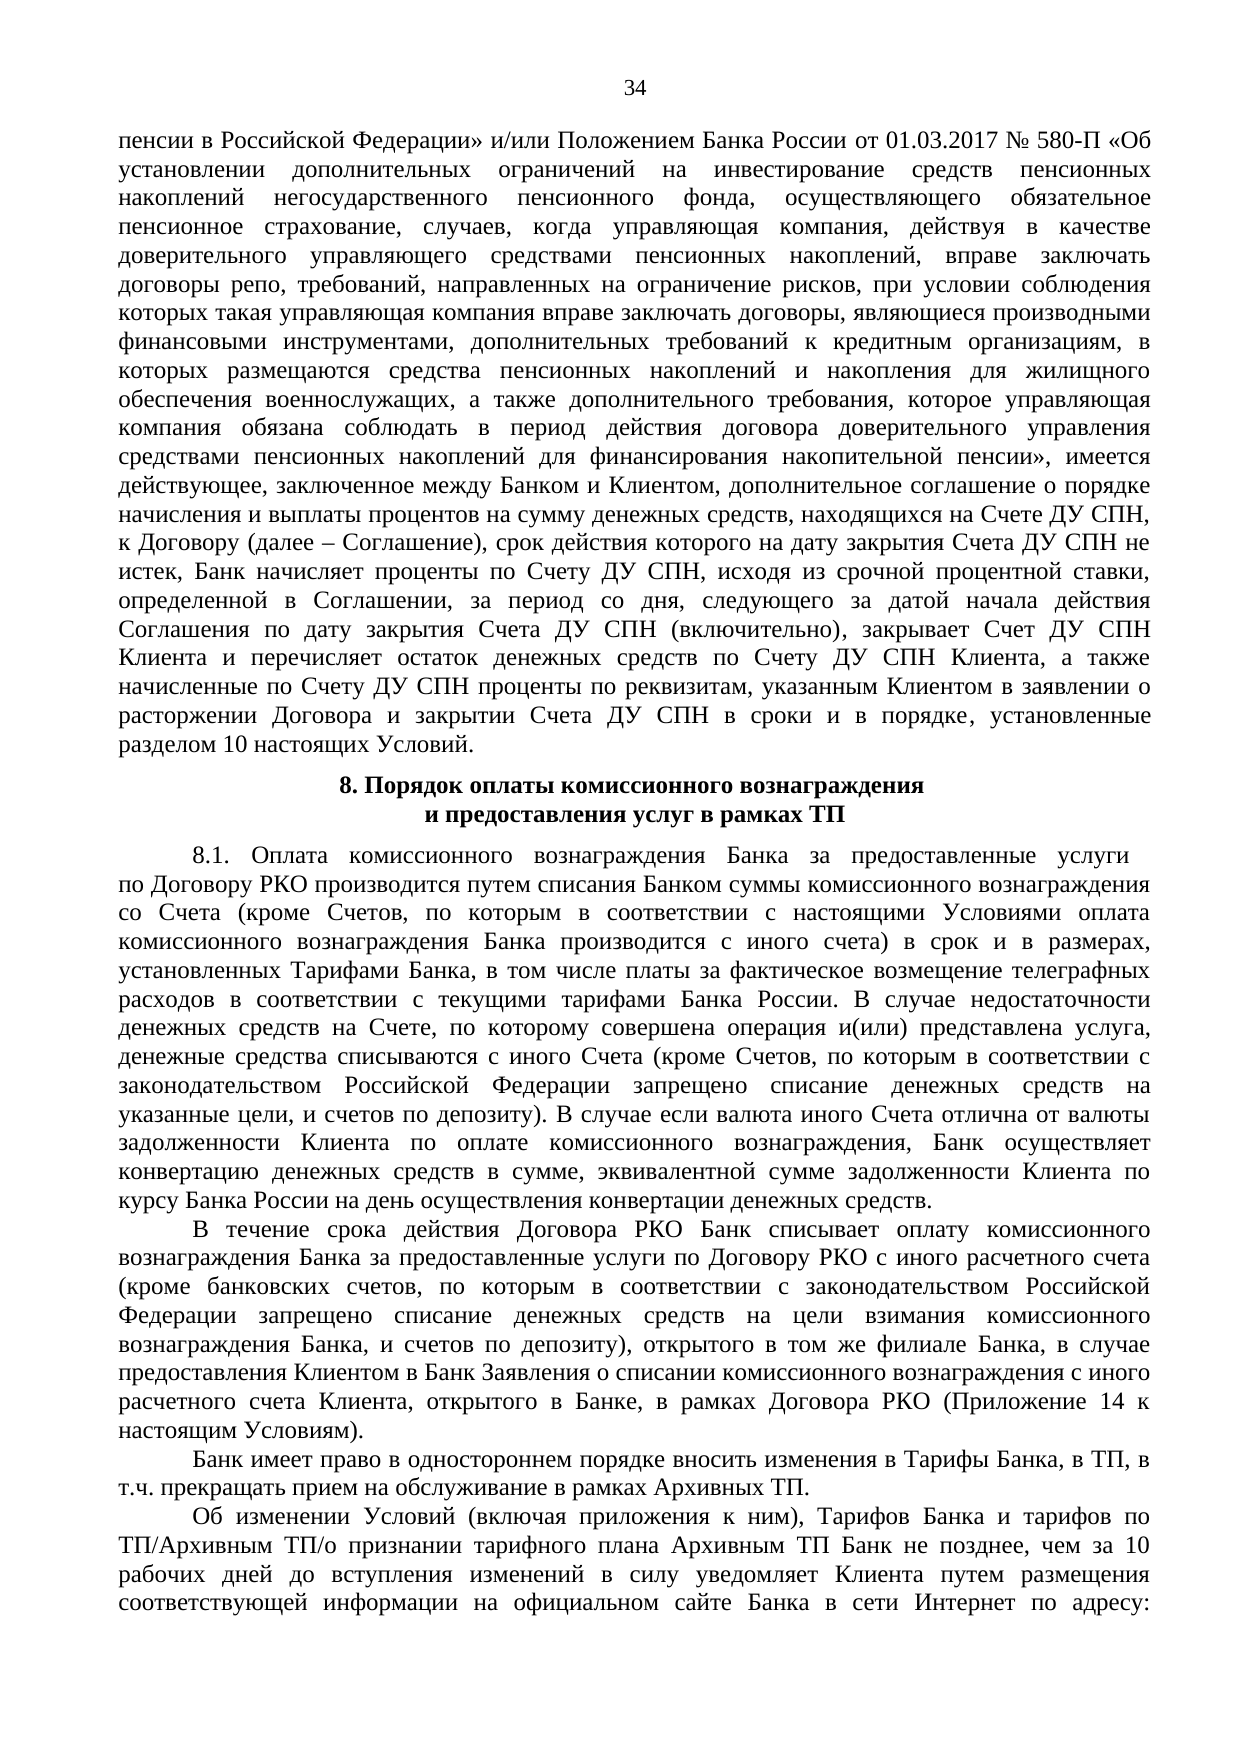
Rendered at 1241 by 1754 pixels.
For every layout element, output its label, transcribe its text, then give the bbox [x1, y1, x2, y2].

text Банк имеет право в одностороннем порядке вносить изменения в Тарифы Банка, в ТП, в т.ч. прекращать прием на обслуживание в рамках Архивных ТП. [118, 1444, 1152, 1501]
text В течение срока действия Договора РКО Банк списывает оплату комиссионного вознаграждения Банка за предоставленные услуги по Договору РКО с иного расчетного счета (кроме банковских счетов, по которым в соответствии с законодательством Российской Федерации запрещено списание денежных средств на цели взимания комиссионного вознаграждения Банка, и счетов по депозиту), открытого в том же филиале Банка, в случае предоставления Клиентом в Банк Заявления о списании комиссионного вознаграждения с иного расчетного счета Клиента, открытого в Банке, в рамках Договора РКО (Приложение 14 к настоящим Условиям). [118, 1214, 1152, 1444]
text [118, 125, 1152, 757]
text 8. Порядок оплаты комиссионного вознаграждения и предоставления услуг в рамках ТП [118, 770, 1152, 827]
text 8.1. Оплата комиссионного вознаграждения Банка за предоставленные услуги по Договору РКО производится путем списания Банком суммы комиссионного вознаграждения со Счета (кроме Счетов, по которым в соответствии с настоящими Условиями оплата комиссионного вознаграждения Банка производится с иного счета) в срок и в размерах, установленных Тарифами Банка, в том числе платы за фактическое возмещение телеграфных расходов в соответствии с текущими тарифами Банка России. В случае недостаточности денежных средств на Счете, по которому совершена операция и(или) представлена услуга, денежные средства списываются с иного Счета (кроме Счетов, по которым в соответствии с законодательством Российской Федерации запрещено списание денежных средств на указанные цели, и счетов по депозиту). В случае если валюта иного Счета отлична от валюты задолженности Клиента по оплате комиссионного вознаграждения, Банк осуществляет конвертацию денежных средств в сумме, эквивалентной сумме задолженности Клиента по курсу Банка России на день осуществления конвертации денежных средств. [118, 840, 1152, 1214]
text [118, 1501, 1152, 1616]
